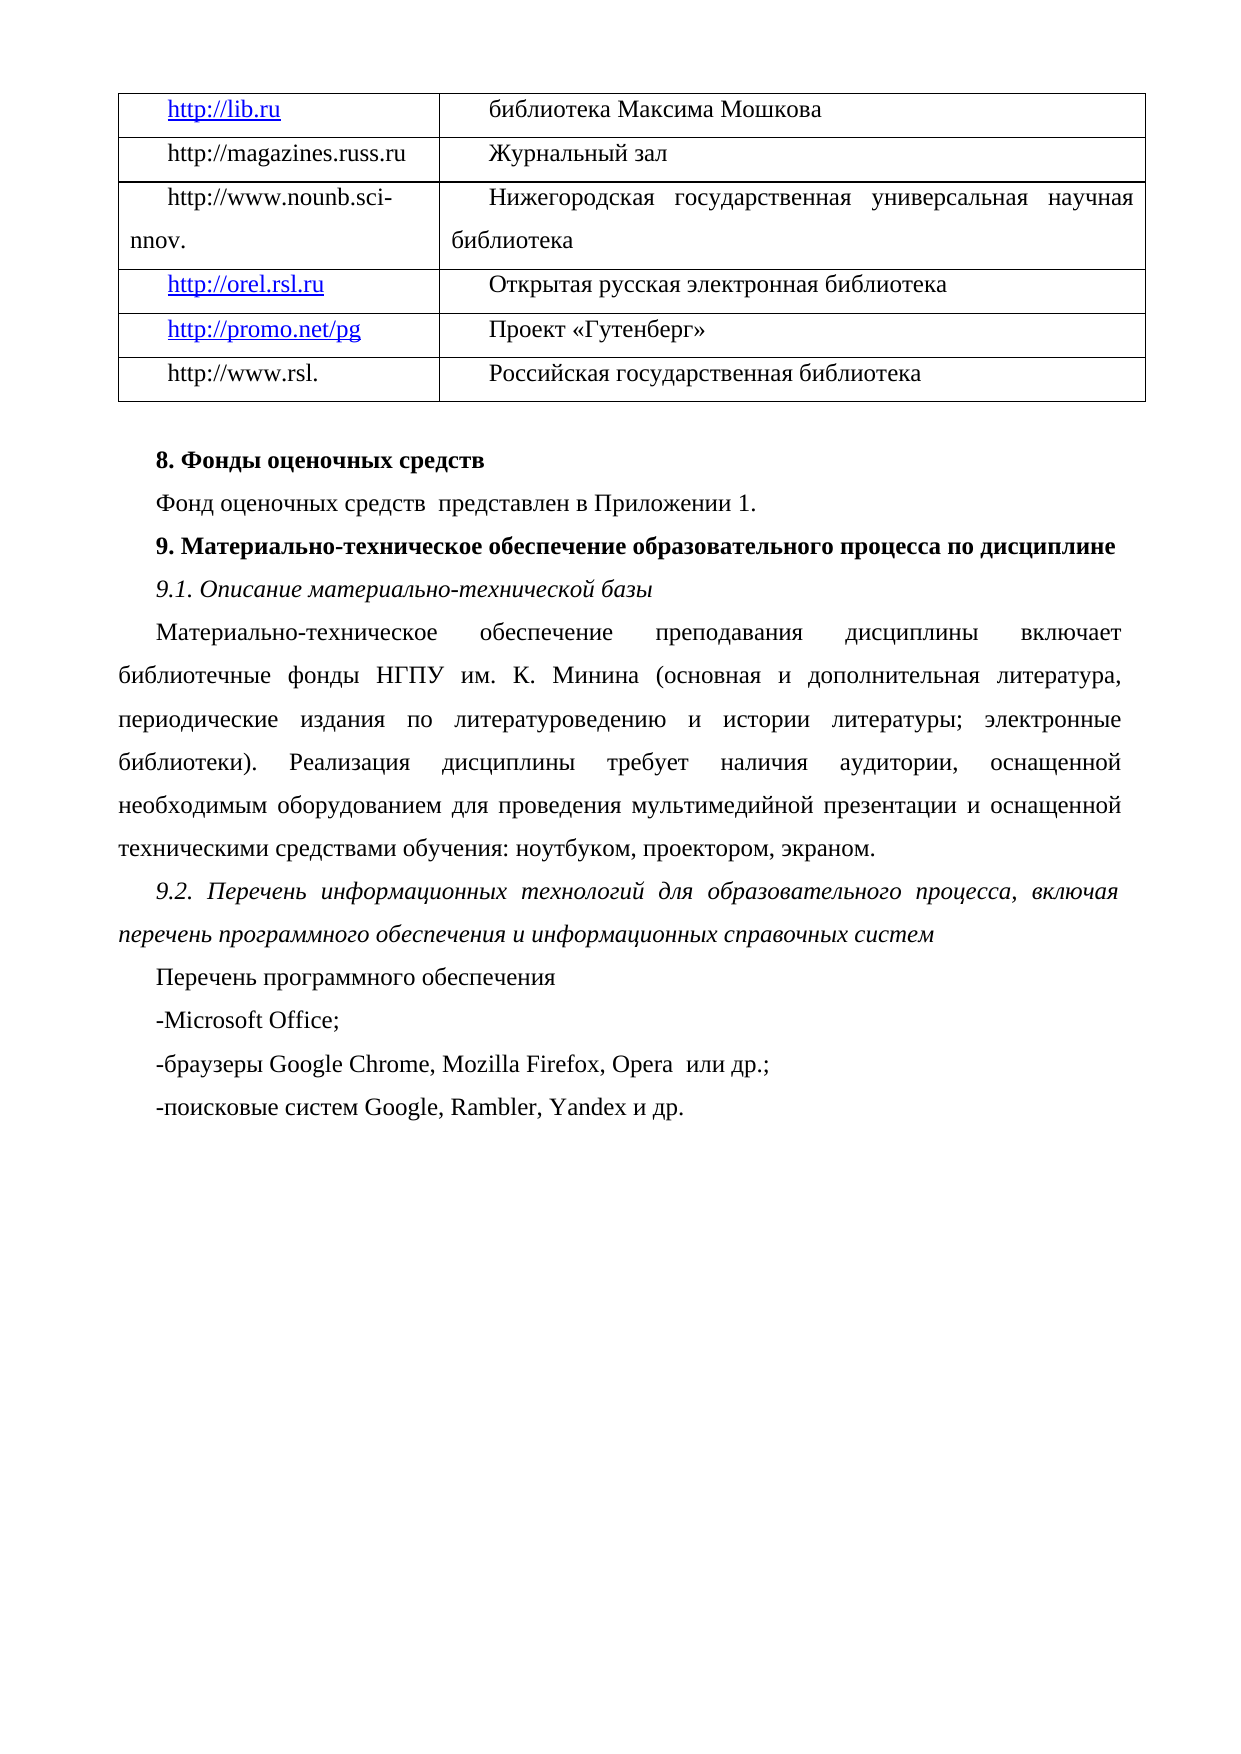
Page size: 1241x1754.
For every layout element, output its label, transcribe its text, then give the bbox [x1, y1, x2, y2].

table_cell Открытая русская электронная библиотека [440, 270, 1145, 313]
text -поисковые систем Google, Rambler, Yandex и др. [118, 1092, 1122, 1121]
text Перечень программного обеспечения [118, 962, 1122, 991]
table_cell Журнальный зал [440, 138, 1145, 181]
table_cell библиотека Максима Мошкова [440, 94, 1145, 137]
text 9.2. Перечень информационных технологий для образовательного процесса, включая перечень программного обеспечения и информационных справочных систем [118, 876, 1122, 948]
table_cell http://magazines.russ.ru [119, 138, 439, 181]
text 9.1. Описание материально-технической базы [118, 574, 1122, 603]
table_cell http://www.rsl. [119, 358, 439, 401]
table_cell http://orel.rsl.ru [119, 270, 439, 313]
table_cell http://lib.ru [119, 94, 439, 137]
text Материально-техническое обеспечение преподавания дисциплины включает библиотечные фонды НГПУ им. К. Минина (основная и дополнительная литература, периодические издания по литературоведению и истории литературы; электронные библиотеки). Реализация дисциплины требует наличия аудитории, оснащенной необходимым оборудованием для проведения мультимедийной презентации и оснащенной техническими средствами обучения: ноутбуком, проектором, экраном. [118, 617, 1122, 862]
text -Microsoft Office; [118, 1006, 1122, 1034]
table_cell Российская государственная библиотека [440, 358, 1145, 401]
text 8. Фонды оценочных средств [118, 445, 1122, 474]
text Фонд оценочных средств представлен в Приложении 1. [118, 488, 1122, 517]
table_cell http://www.nounb.sci-nnov. [119, 183, 439, 268]
table_cell Нижегородская государственная универсальная научная библиотека [440, 183, 1145, 268]
text 9. Материально-техническое обеспечение образовательного процесса по дисциплине [118, 531, 1122, 560]
table_cell http://promo.net/pg [119, 314, 439, 357]
text -браузеры Google Chrome, Mozilla Firefox, Opera или др.; [118, 1049, 1122, 1077]
table_cell Проект «Гутенберг» [440, 314, 1145, 357]
